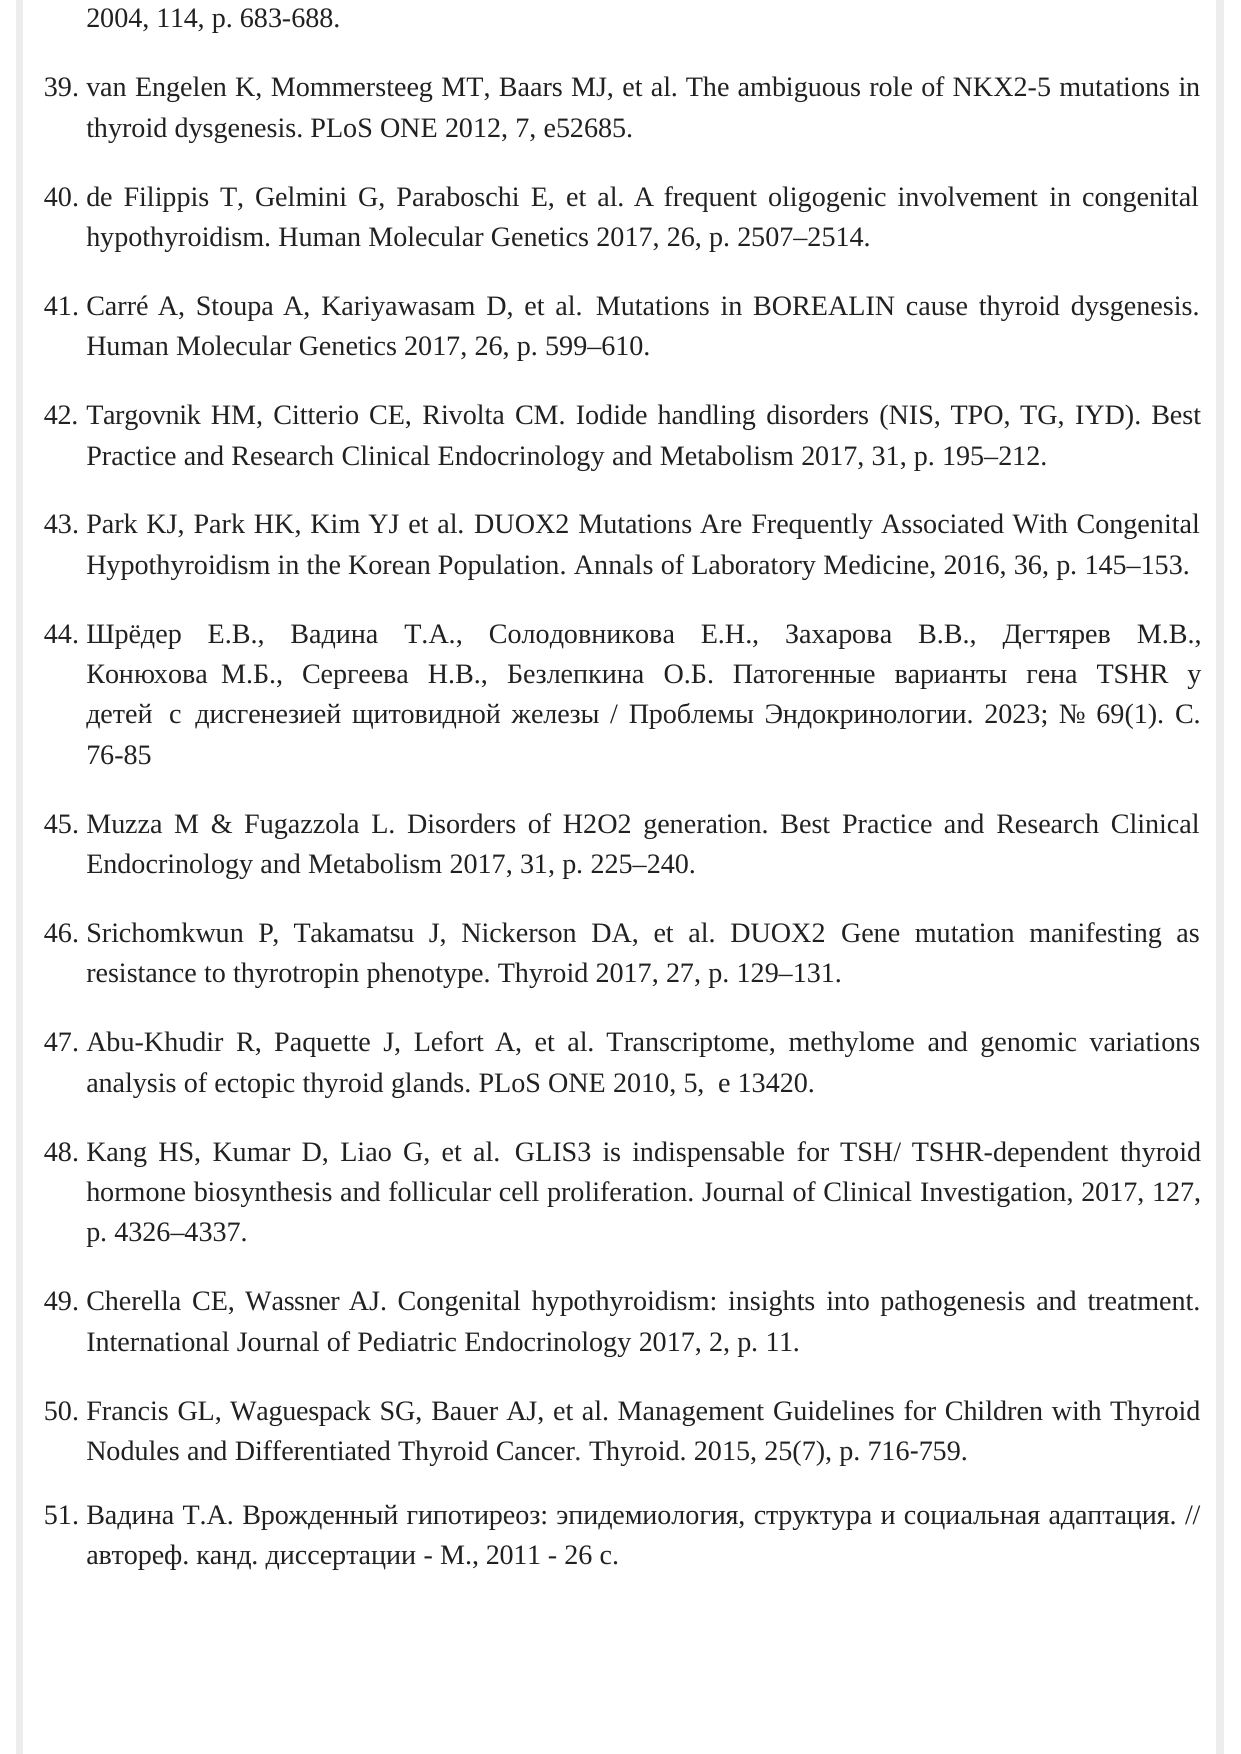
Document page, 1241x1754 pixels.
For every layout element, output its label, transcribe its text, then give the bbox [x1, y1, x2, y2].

list Targovnik HM, Citterio CE, Rivolta CM. Iodide handling disorders (NIS, TPO, TG, IYD). Best Practice and Research Clinical Endocrinology and Metabolism 2017, 31, p. 195–212. [44, 398, 1201, 471]
list Srichomkwun P, Takamatsu J, Nickerson DA, et al. DUOX2 Gene mutation manifesting as resistance to thyrotropin phenotype. Thyroid 2017, 27, p. 129–131. [44, 916, 1200, 989]
list Шрёдер Е.В., Вадина Т.А., Солодовникова Е.Н., Захарова В.В., Дегтярев М.В., Конюхова М.Б., Сергеева Н.В., Безлепкина О.Б. Патогенные варианты гена TSHR у детей с дисгенезией щитовидной железы / Проблемы Эндокринологии. 2023; № 69(1). С. 76-85 [44, 617, 1201, 770]
list Вадина Т.А. Врожденный гипотиреоз: эпидемиология, структура и социальная адаптация. // автореф. канд. диссертации - М., 2011 - 26 с. [44, 1498, 1201, 1571]
text 2004, 114, р. 683-688. [86, 1, 1236, 34]
list Abu-Khudir R, Paquette J, Lefort A, et al. Transcriptome, methylome and genomic variations analysis of ectopic thyroid glands. PLoS ONE 2010, 5, e 13420. [44, 1025, 1201, 1098]
list de Filippis T, Gelmini G, Paraboschi E, et al. A frequent oligogenic involvement in congenital hypothyroidism. Human Molecular Genetics 2017, 26, p. 2507–2514. [44, 179, 1200, 252]
list Francis GL, Waguespack SG, Bauer AJ, et al. Management Guidelines for Children with Thyroid Nodules and Differentiated Thyroid Cancer. Thyroid. 2015, 25(7), p. 716‐759. [44, 1393, 1200, 1468]
list Cherella CE, Wassner AJ. Congenital hypothyroidism: insights into pathogenesis and treatment. International Journal of Pediatric Endocrinology 2017, 2, p. 11. [44, 1284, 1201, 1357]
list Kang HS, Kumar D, Liao G, et al. GLIS3 is indispensable for TSH/ TSHR-dependent thyroid hormone biosynthesis and follicular cell proliferation. Journal of Clinical Investigation, 2017, 127, p. 4326–4337. [44, 1134, 1201, 1248]
list Park KJ, Park HK, Kim YJ et al. DUOX2 Mutations Are Frequently Associated With Congenital Hypothyroidism in the Korean Population. Annals of Laboratory Medicine, 2016, 36, p. 145–153. [44, 507, 1200, 580]
list Carré A, Stoupa A, Kariyawasam D, et al. Mutations in BOREALIN cause thyroid dysgenesis. Human Molecular Genetics 2017, 26, p. 599–610. [44, 289, 1201, 362]
list Muzza M & Fugazzola L. Disorders of H2O2 generation. Best Practice and Research Clinical Endocrinology and Metabolism 2017, 31, p. 225–240. [44, 807, 1200, 879]
list van Engelen K, Mommersteeg MT, Baars MJ, et al. The ambiguous role of NKX2-5 mutations in thyroid dysgenesis. PLoS ONE 2012, 7, e52685. [44, 70, 1201, 143]
